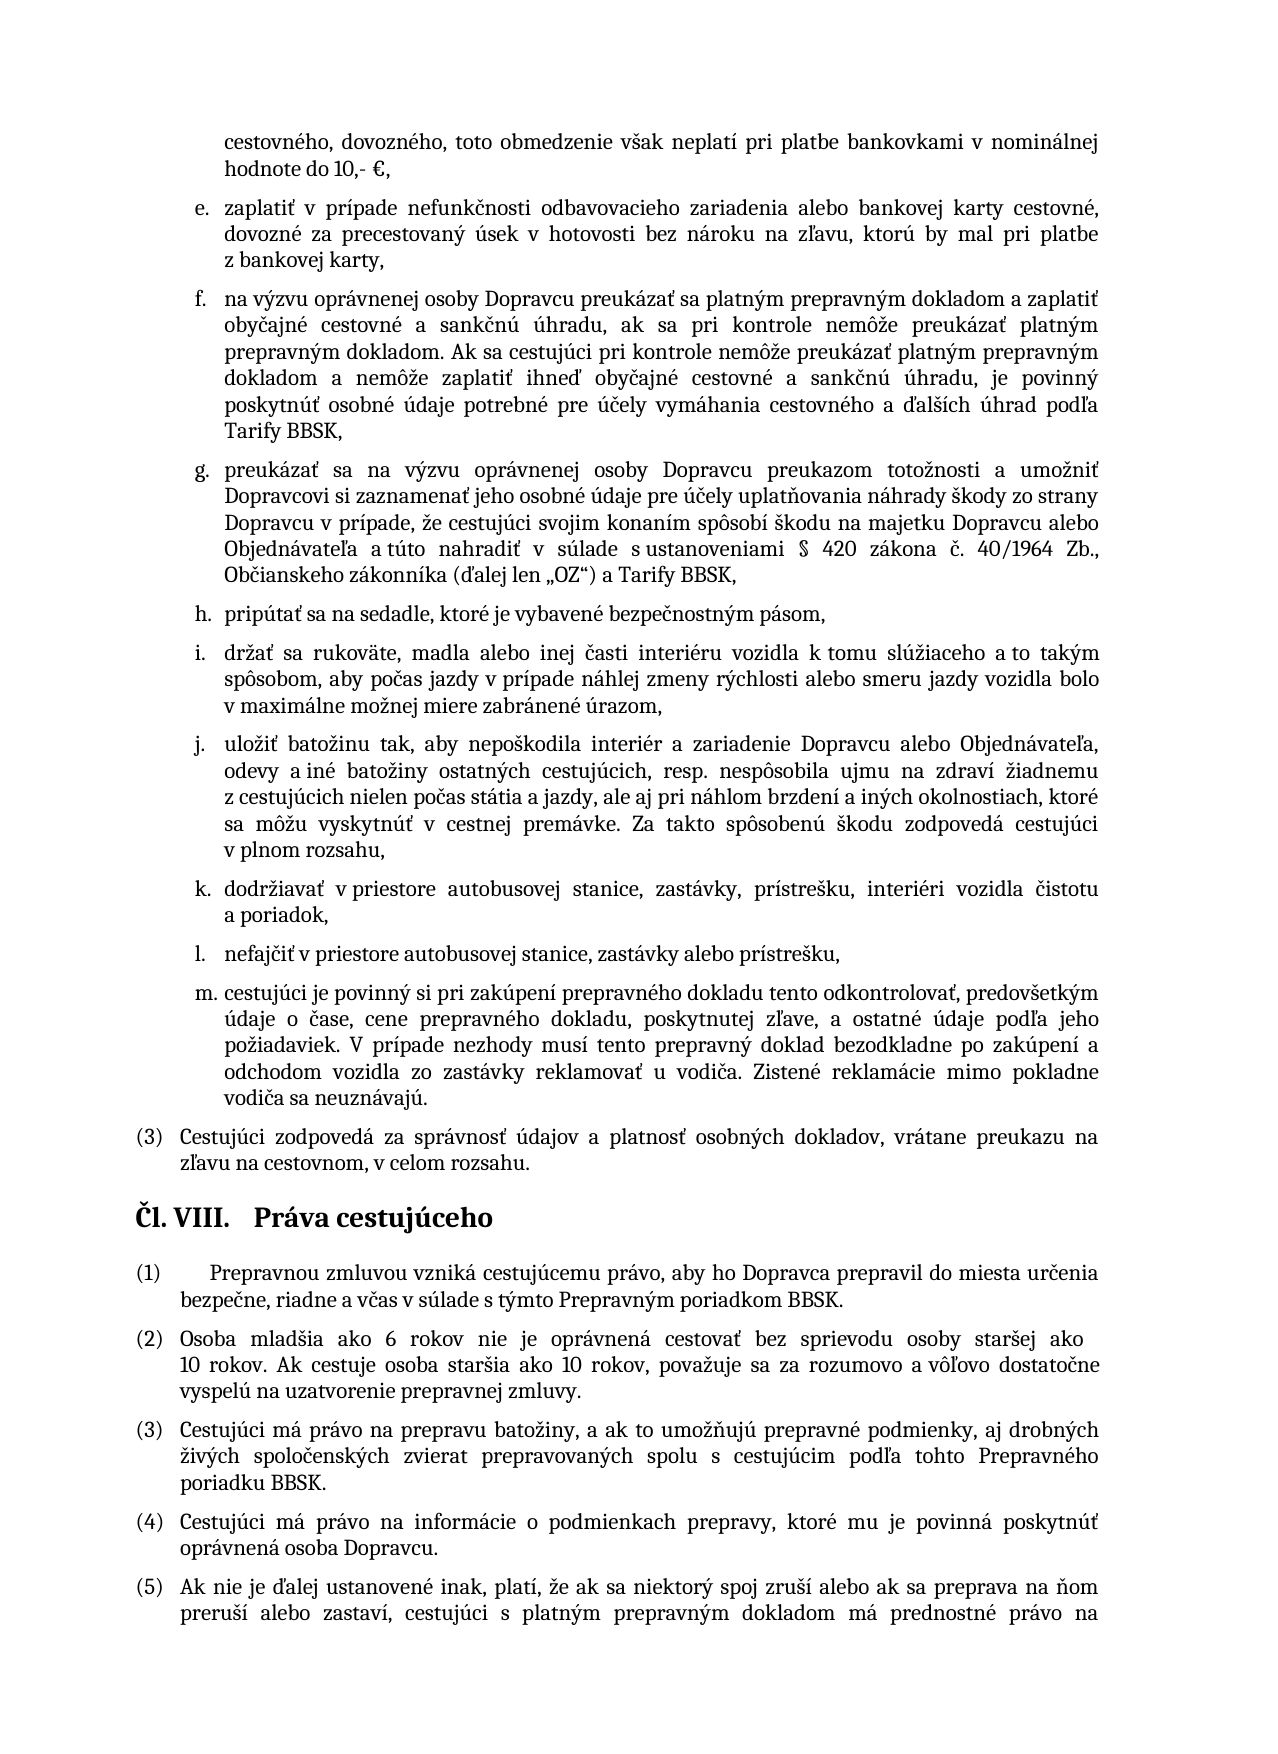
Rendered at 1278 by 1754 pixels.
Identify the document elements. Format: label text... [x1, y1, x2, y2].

list Osoba mladšia ako 6 rokov nie je oprávnená cestovať bez sprievodu osoby staršej ako 10 rokov. Ak cestuje osoba staršia ako 10 rokov, považuje sa za rozumovo a vôľovo dostatočne vyspelú na uzatvorenie prepravnej zmluvy. [135, 1325, 1100, 1404]
list zaplatiť v prípade nefunkčnosti odbavovacieho zariadenia alebo bankovej karty cestovné, dovozné za precestovaný úsek v hotovosti bez nároku na zľavu, ktorú by mal pri platbe z bankovej karty, [194, 194, 1100, 273]
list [135, 1574, 1100, 1626]
list uložiť batožinu tak, aby nepoškodila interiér a zariadenie Dopravcu alebo Objednávateľa, odevy a iné batožiny ostatných cestujúcich, resp. nespôsobila ujmu na zdraví žiadnemu z cestujúcich nielen počas státia a jazdy, ale aj pri náhlom brzdení a iných okolnostiach, ktoré sa môžu vyskytnúť v cestnej premávke. Za takto spôsobenú škodu zodpovedá cestujúci v plnom rozsahu, [194, 731, 1100, 863]
list Prepravnou zmluvou vzniká cestujúcemu právo, aby ho Dopravca prepravil do miesta určenia bezpečne, riadne a včas v súlade s týmto Prepravným poriadkom BBSK. [135, 1260, 1100, 1313]
list dodržiavať v priestore autobusovej stanice, zastávky, prístrešku, interiéri vozidla čistotu a poriadok, [194, 876, 1100, 928]
list Cestujúci má právo na prepravu batožiny, a ak to umožňujú prepravné podmienky, aj drobných živých spoločenských zvierat prepravovaných spolu s cestujúcim podľa tohto Prepravného poriadku BBSK. [135, 1417, 1100, 1496]
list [194, 129, 1100, 182]
list Cestujúci má právo na informácie o podmienkach prepravy, ktoré mu je povinná poskytnúť oprávnená osoba Dopravcu. [135, 1508, 1100, 1561]
list cestujúci je povinný si pri zakúpení prepravného dokladu tento odkontrolovať, predovšetkým údaje o čase, cene prepravného dokladu, poskytnutej zľave, a ostatné údaje podľa jeho požiadaviek. V prípade nezhody musí tento prepravný doklad bezodkladne po zakúpení a odchodom vozidla zo zastávky reklamovať u vodiča. Zistené reklamácie mimo pokladne vodiča sa neuznávajú. [194, 979, 1100, 1111]
subtitle Práva cestujúceho [135, 1202, 1100, 1235]
list na výzvu oprávnenej osoby Dopravcu preukázať sa platným prepravným dokladom a zaplatiť obyčajné cestovné a sankčnú úhradu, ak sa pri kontrole nemôže preukázať platným prepravným dokladom. Ak sa cestujúci pri kontrole nemôže preukázať platným prepravným dokladom a nemôže zaplatiť ihneď obyčajné cestovné a sankčnú úhradu, je povinný poskytnúť osobné údaje potrebné pre účely vymáhania cestovného a ďalších úhrad podľa Tarify BBSK, [194, 286, 1100, 444]
list nefajčiť v priestore autobusovej stanice, zastávky alebo prístrešku, [194, 941, 1100, 967]
list držať sa rukoväte, madla alebo inej časti interiéru vozidla k tomu slúžiaceho a to takým spôsobom, aby počas jazdy v prípade náhlej zmeny rýchlosti alebo smeru jazdy vozidla bolo v maximálne možnej miere zabránené úrazom, [194, 640, 1100, 719]
list pripútať sa na sedadle, ktoré je vybavené bezpečnostným pásom, [194, 601, 1100, 627]
text (3) Cestujúci zodpovedá za správnosť údajov a platnosť osobných dokladov, vrátane preukazu na zľavu na cestovnom, v celom rozsahu. [135, 1124, 1100, 1177]
list preukázať sa na výzvu oprávnenej osoby Dopravcu preukazom totožnosti a umožniť Dopravcovi si zaznamenať jeho osobné údaje pre účely uplatňovania náhrady škody zo strany Dopravcu v prípade, že cestujúci svojim konaním spôsobí škodu na majetku Dopravcu alebo Objednávateľa a túto nahradiť v súlade s ustanoveniami § 420 zákona č. 40/1964 Zb., Občianskeho zákonníka (ďalej len „OZ“) a Tarify BBSK, [194, 457, 1100, 588]
